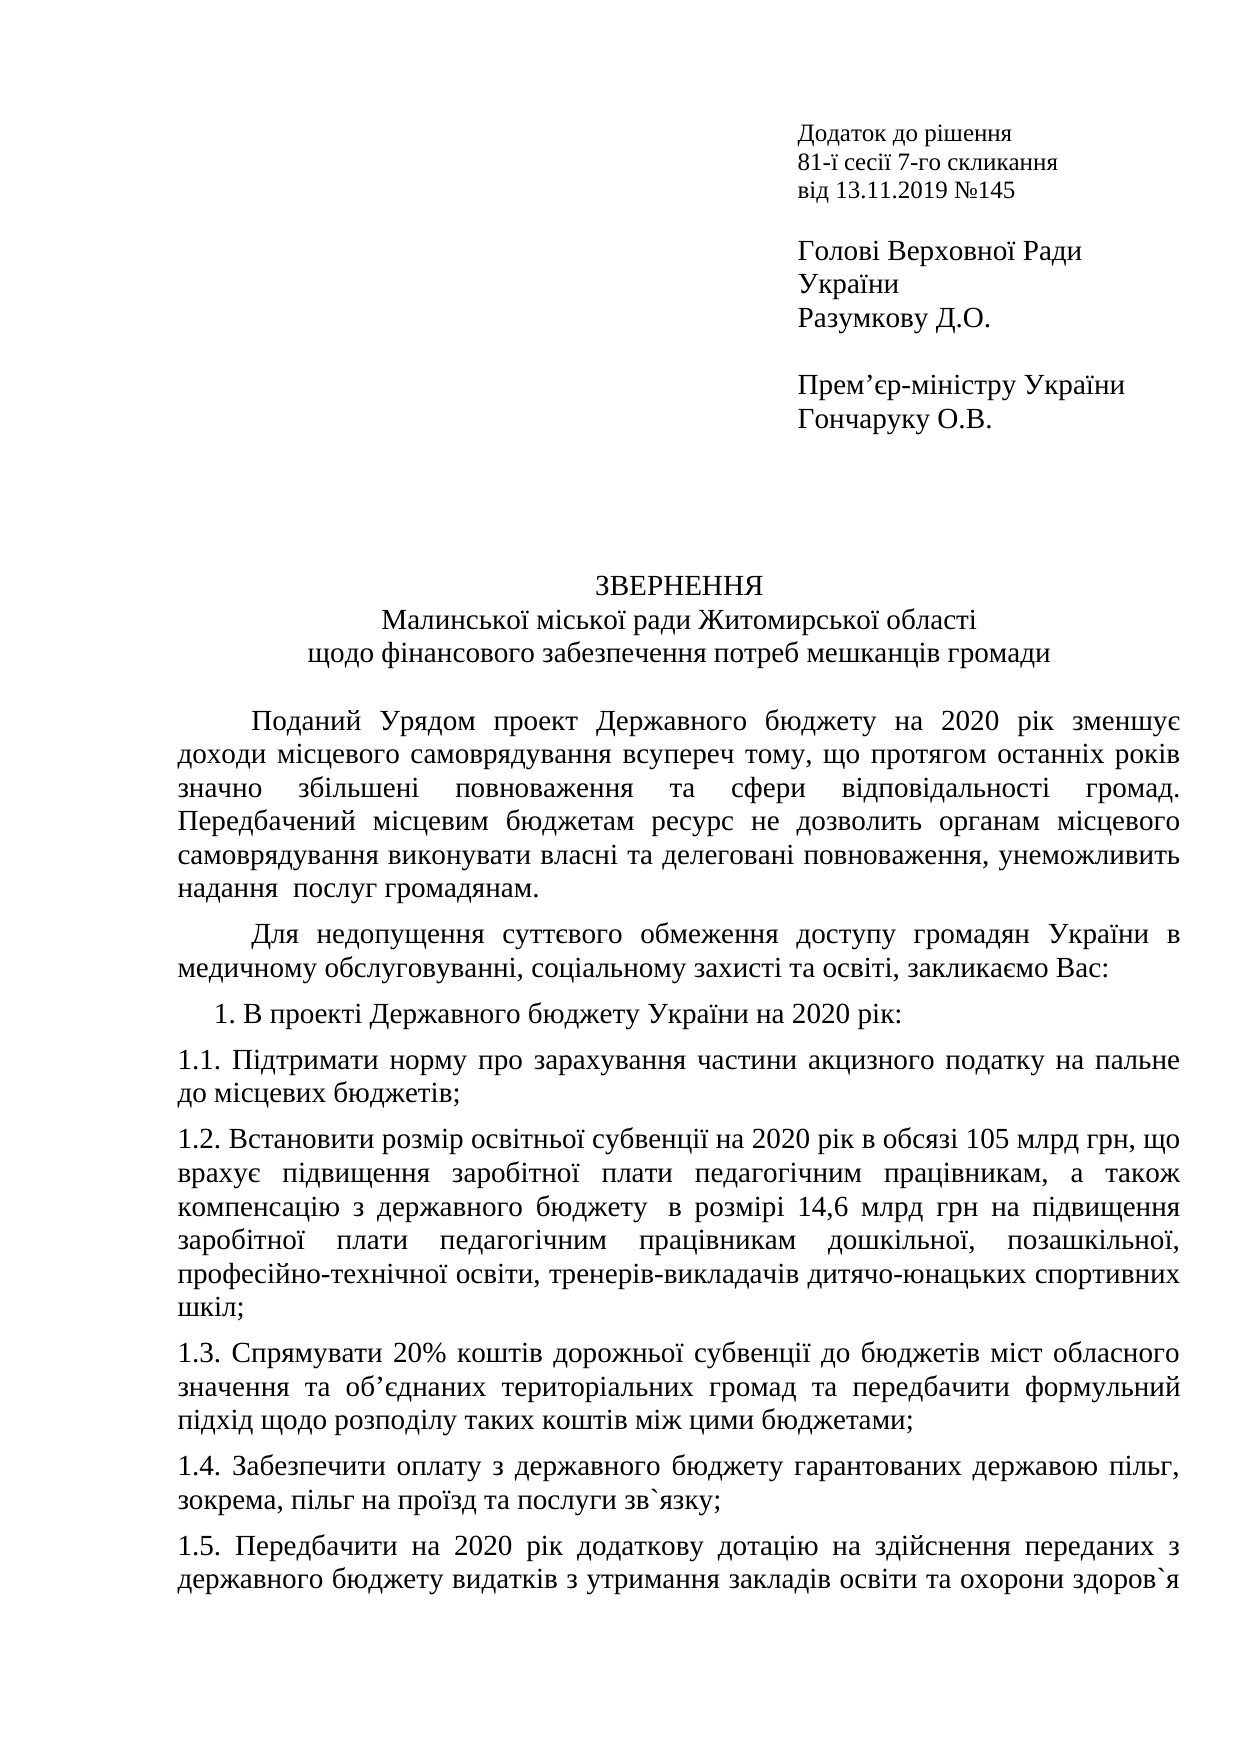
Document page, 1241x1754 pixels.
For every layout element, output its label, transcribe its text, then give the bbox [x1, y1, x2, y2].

text Прем’єр-міністру України [177, 367, 1181, 401]
text України [177, 267, 1181, 300]
text 1.3. Спрямувати 20% коштів дорожньої субвенції до бюджетів міст обласного значення та об’єднаних територіальних громад та передбачити формульний підхід щодо розподілу таких коштів між цими бюджетами; [177, 1335, 1181, 1436]
text Малинської міської ради Житомирської області [177, 602, 1181, 636]
text Для недопущення суттєвого обмеження доступу громадян України в медичному обслуговуванні, соціальному захисті та освіті, закликаємо Вас: [177, 916, 1181, 983]
text ЗВЕРНЕННЯ [177, 568, 1181, 602]
text Поданий Урядом проект Державного бюджету на 2020 рік зменшує доходи місцевого самоврядування всупереч тому, що протягом останніх років значно збільшені повноваження та сфери відповідальності громад. Передбачений місцевим бюджетам ресурс не дозволить органам місцевого самоврядування виконувати власні та делеговані повноваження, унеможливить надання послуг громадянам. [177, 703, 1181, 904]
text від 13.11.2019 №145 [177, 176, 1181, 204]
text 1.1. Підтримати норму про зарахування частини акцизного податку на пальне до місцевих бюджетів; [177, 1042, 1181, 1109]
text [177, 1528, 1181, 1595]
text 1.4. Забезпечити оплату з державного бюджету гарантованих державою пільг, зокрема, пільг на проїзд та послуги зв`язку; [177, 1448, 1181, 1516]
text Разумкову Д.О. [177, 300, 1181, 334]
text 1. В проекті Державного бюджету України на 2020 рік: [177, 996, 1181, 1029]
text 81-ї сесії 7-го скликання [177, 147, 1181, 176]
text Гончаруку О.В. [177, 401, 1181, 434]
text Додаток до рішення [177, 118, 1181, 147]
text щодо фінансового забезпечення потреб мешканців громади [177, 636, 1181, 669]
text Голові Верховної Ради [177, 233, 1181, 267]
text 1.2. Встановити розмір освітньої субвенції на 2020 рік в обсязі 105 млрд грн, що врахує підвищення заробітної плати педагогічним працівникам, а також компенсацію з державного бюджету в розмірі 14,6 млрд грн на підвищення заробітної плати педагогічним працівникам дошкільної, позашкільної, професійно-технічної освіти, тренерів-викладачів дитячо-юнацьких спортивних шкіл; [177, 1122, 1181, 1323]
